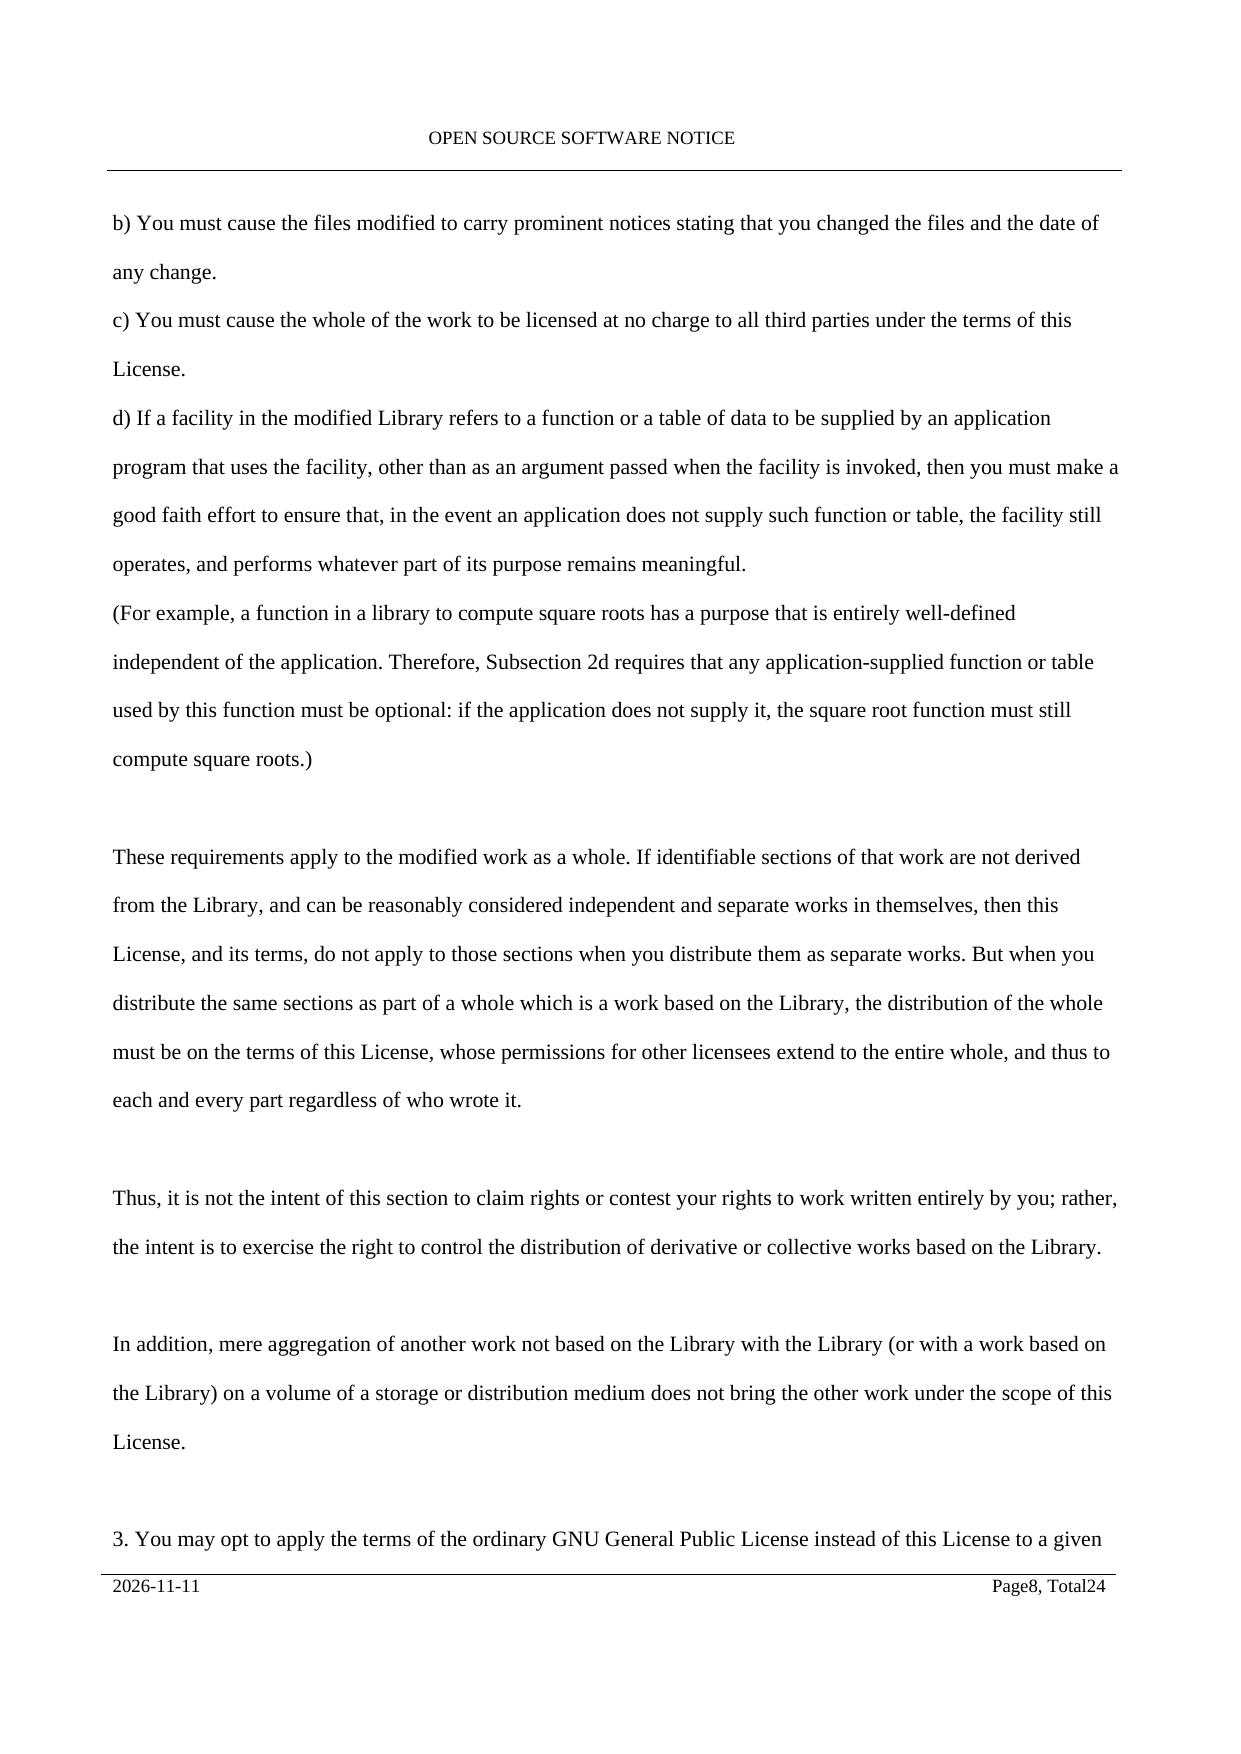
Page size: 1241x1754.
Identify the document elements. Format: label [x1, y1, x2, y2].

text [112, 206, 1128, 1555]
